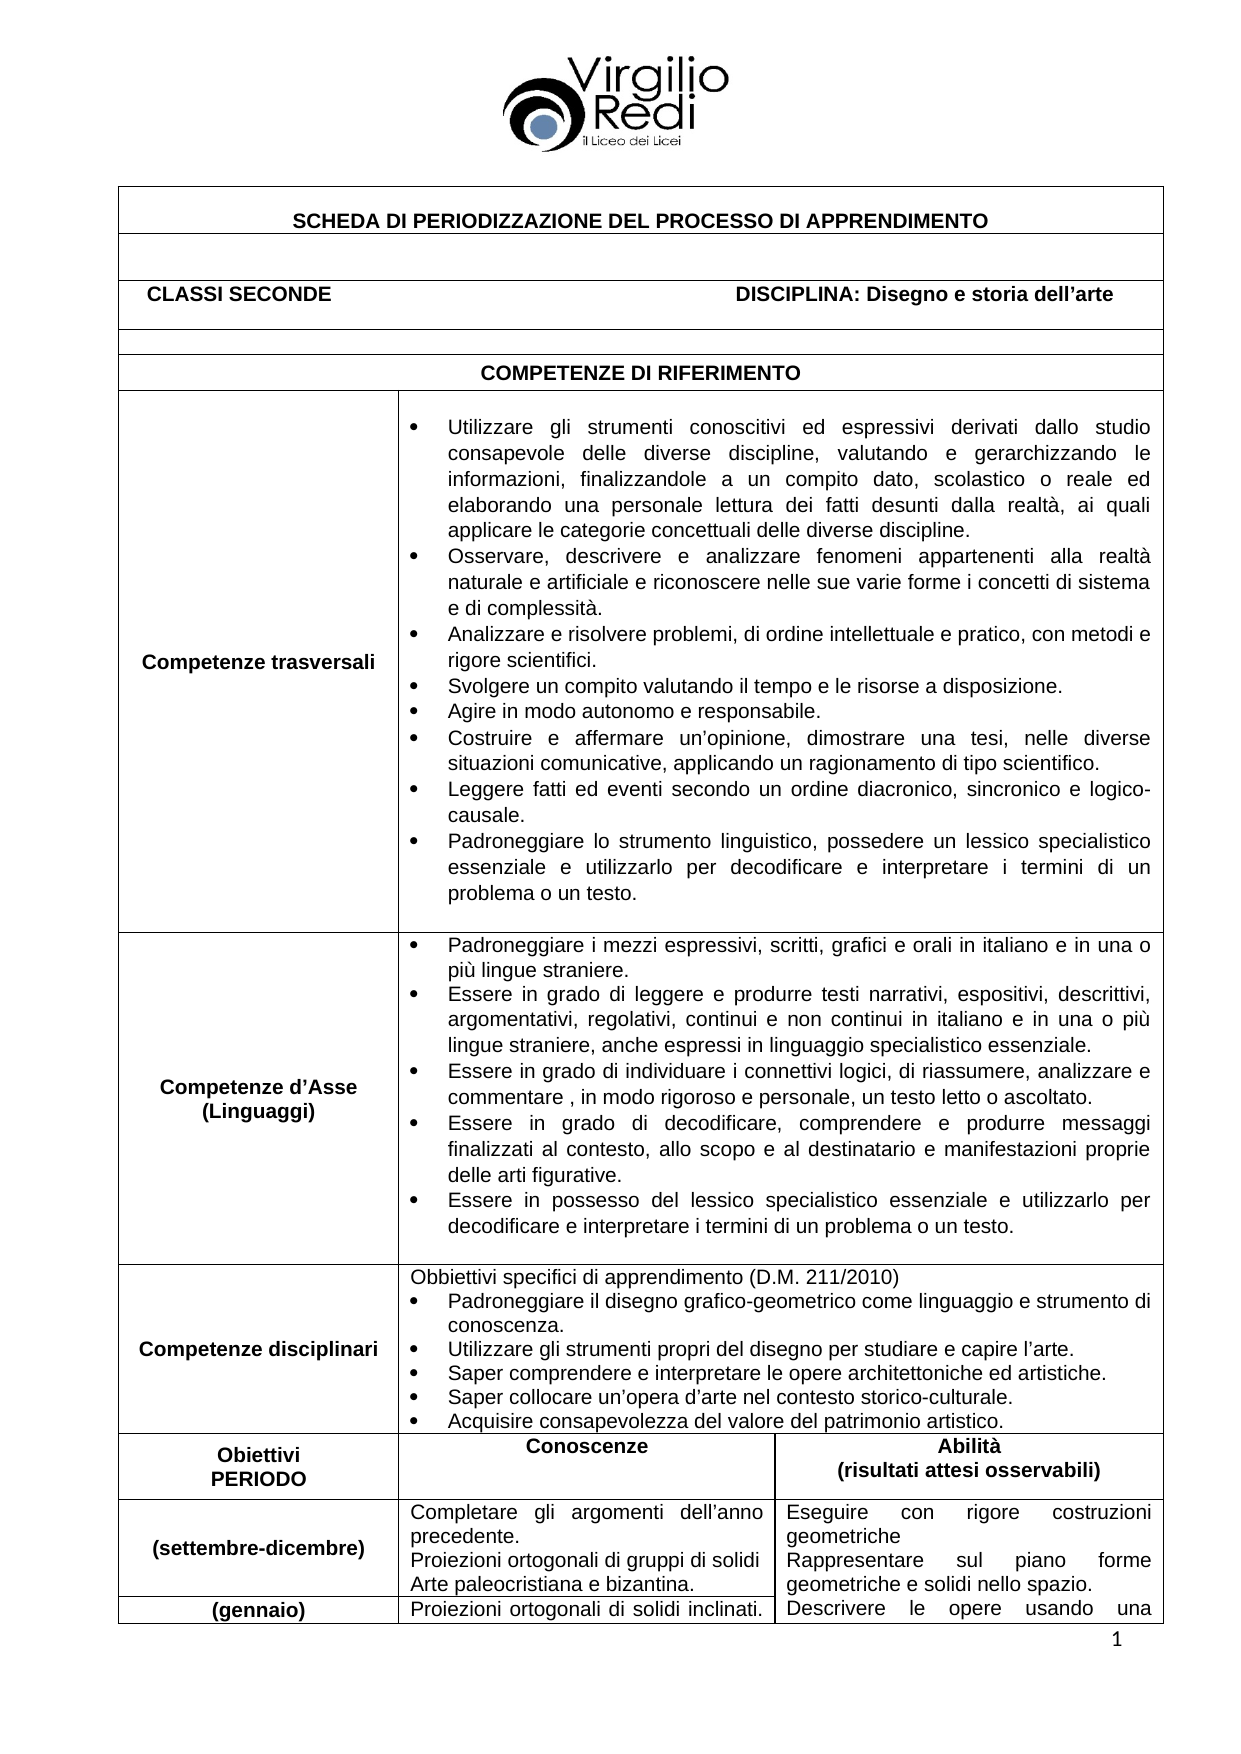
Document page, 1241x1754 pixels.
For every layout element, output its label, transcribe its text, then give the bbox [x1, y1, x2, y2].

table_cell Obiettivi PERIODO [119, 1434, 398, 1499]
picture [492, 46, 739, 161]
table_cell Eseguire con rigore costruzioni geometriche Rappresentare sul piano forme geometriche e solidi nello spazio. Descrivere le opere usando una terminologia appropriata. Operare semplici collegamenti interdisciplinari, tra produzione artistica e contesto. [776, 1500, 1163, 1623]
table_cell Padroneggiare i mezzi espressivi, scritti, grafici e orali in italiano e in una o più lingue straniere. Essere in grado di leggere e produrre testi narrativi, espositivi, descrittivi, argomentativi, regolativi, continui e non continui in italiano e in una o più lingue straniere, anche espressi in linguaggio specialistico essenziale. Essere in grado di individuare i connettivi logici, di riassumere, analizzare e commentare , in modo rigoroso e personale, un testo letto o ascoltato. Essere in grado di decodificare, comprendere e produrre messaggi finalizzati al contesto, allo scopo e al destinatario e manifestazioni proprie delle arti figurative. Essere in possesso del lessico specialistico essenziale e utilizzarlo per decodificare e interpretare i termini di un problema o un testo. [399, 933, 1163, 1264]
table_cell (settembre-dicembre) [119, 1500, 398, 1596]
table_cell Utilizzare gli strumenti conoscitivi ed espressivi derivati dallo studio consapevole delle diverse discipline, valutando e gerarchizzando le informazioni, finalizzandole a un compito dato, scolastico o reale ed elaborando una personale lettura dei fatti desunti dalla realtà, ai quali applicare le categorie concettuali delle diverse discipline. Osservare, descrivere e analizzare fenomeni appartenenti alla realtà naturale e artificiale e riconoscere nelle sue varie forme i concetti di sistema e di complessità. Analizzare e risolvere problemi, di ordine intellettuale e pratico, con metodi e rigore scientifici. Svolgere un compito valutando il tempo e le risorse a disposizione. Agire in modo autonomo e responsabile. Costruire e affermare un’opinione, dimostrare una tesi, nelle diverse situazioni comunicative, applicando un ragionamento di tipo scientifico. Leggere fatti ed eventi secondo un ordine diacronico, sincronico e logico-causale. Padroneggiare lo strumento linguistico, possedere un lessico specialistico essenziale e utilizzarlo per decodificare e interpretare i termini di un problema o un testo. [399, 391, 1163, 932]
table_cell Competenze trasversali [119, 391, 398, 932]
table_cell Conoscenze [399, 1434, 774, 1499]
table_cell COMPETENZE DI RIFERIMENTO [119, 355, 1163, 390]
table_cell Completare gli argomenti dell’anno precedente. Proiezioni ortogonali di gruppi di solidi Arte paleocristiana e bizantina. [399, 1500, 774, 1596]
table_cell (gennaio) [119, 1597, 398, 1623]
table_cell Competenze d’Asse (Linguaggi) [119, 933, 398, 1264]
table_header SCHEDA DI PERIODIZZAZIONE DEL PROCESSO DI APPRENDIMENTO [119, 187, 1163, 233]
table_cell [119, 234, 1163, 280]
table_cell Proiezioni ortogonali di solidi inclinati. Piano ausiliario. Arte dell’alto medioevo. [399, 1597, 774, 1623]
table_cell CLASSI SECONDE DISCIPLINA: Disegno e storia dell’arte [119, 281, 1163, 329]
table_cell Obbiettivi specifici di apprendimento (D.M. 211/2010) Padroneggiare il disegno grafico-geometrico come linguaggio e strumento di conoscenza. Utilizzare gli strumenti propri del disegno per studiare e capire l’arte. Saper comprendere e interpretare le opere architettoniche ed artistiche. Saper collocare un’opera d’arte nel contesto storico-culturale. Acquisire consapevolezza del valore del patrimonio artistico. [399, 1265, 1163, 1433]
table_cell Competenze disciplinari [119, 1265, 398, 1433]
table_cell [119, 330, 1163, 354]
table_cell Abilità (risultati attesi osservabili) [776, 1434, 1163, 1499]
